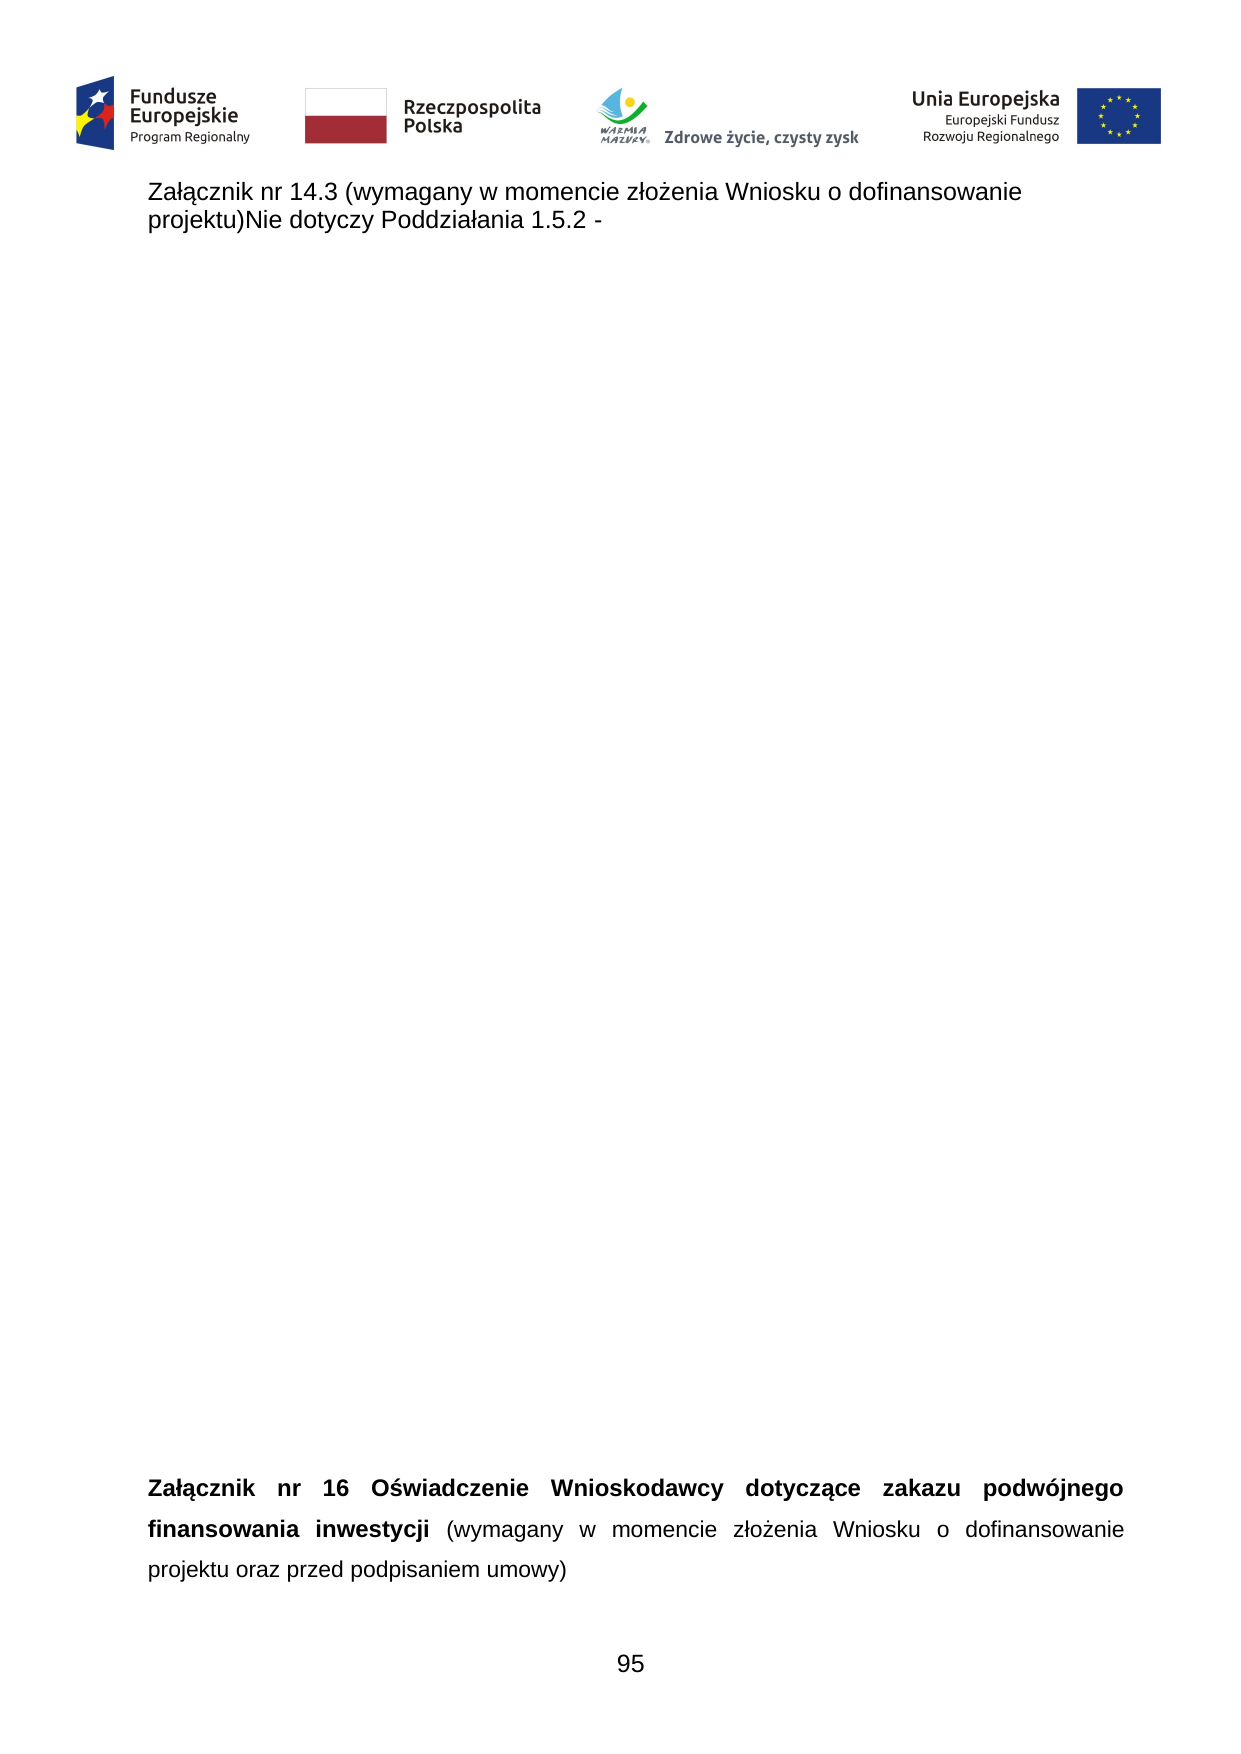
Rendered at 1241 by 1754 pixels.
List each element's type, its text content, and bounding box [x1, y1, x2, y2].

picture [35, 55, 1198, 168]
text Załącznik nr 14.3 (wymagany w momencie złożenia Wniosku o dofinansowanie projektu)Nie dotyczy Poddziałania 1.5.2 - [148, 168, 1125, 234]
text Załącznik nr 16 Oświadczenie Wnioskodawcy dotyczące zakazu podwójnego finansowania inwestycji (wymagany w momencie złożenia Wniosku o dofinansowanie projektu oraz przed podpisaniem umowy) [148, 1474, 1125, 1582]
